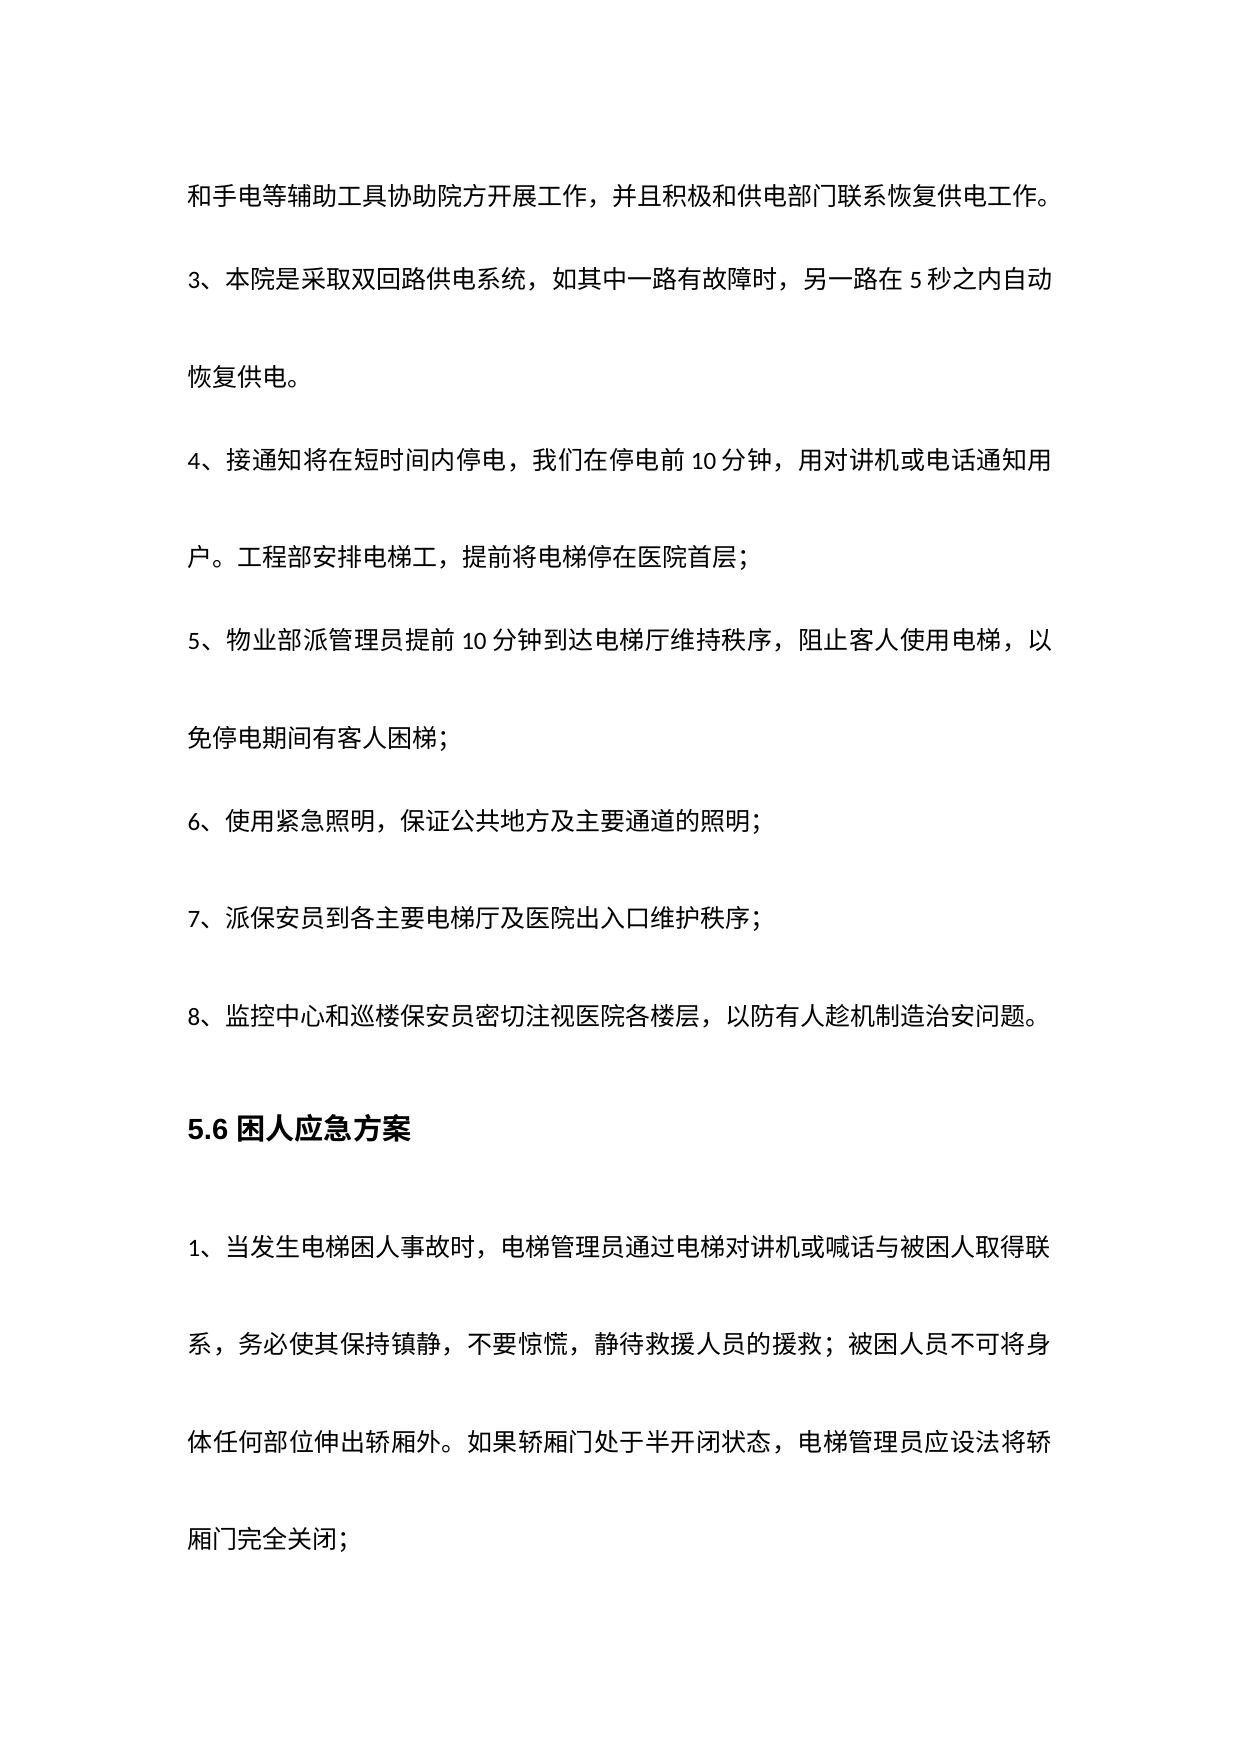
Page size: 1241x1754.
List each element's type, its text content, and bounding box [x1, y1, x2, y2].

text 3、本院是采取双回路供电系统，如其中一路有故障时，另一路在5秒之内自动恢复供电。 [187, 245, 1053, 408]
subtitle 5.6 困人应急方案 [187, 1094, 1053, 1159]
text 6、使用紧急照明，保证公共地方及主要通道的照明； 7、派保安员到各主要电梯厅及医院出入口维护秩序； 8、监控中心和巡楼保安员密切注视医院各楼层，以防有人趁机制造治安问题。 [187, 787, 1053, 1047]
text 4、接通知将在短时间内停电，我们在停电前10分钟，用对讲机或电话通知用户。工程部安排电梯工，提前将电梯停在医院首层； [187, 426, 1053, 588]
text 5、物业部派管理员提前10分钟到达电梯厅维持秩序，阻止客人使用电梯，以免停电期间有客人困梯； [187, 606, 1053, 769]
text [187, 162, 1053, 227]
text 1、当发生电梯困人事故时，电梯管理员通过电梯对讲机或喊话与被困人取得联系，务必使其保持镇静，不要惊慌，静待救援人员的援救；被困人员不可将身体任何部位伸出轿厢外。如果轿厢门处于半开闭状态，电梯管理员应设法将轿厢门完全关闭； [187, 1213, 1053, 1570]
